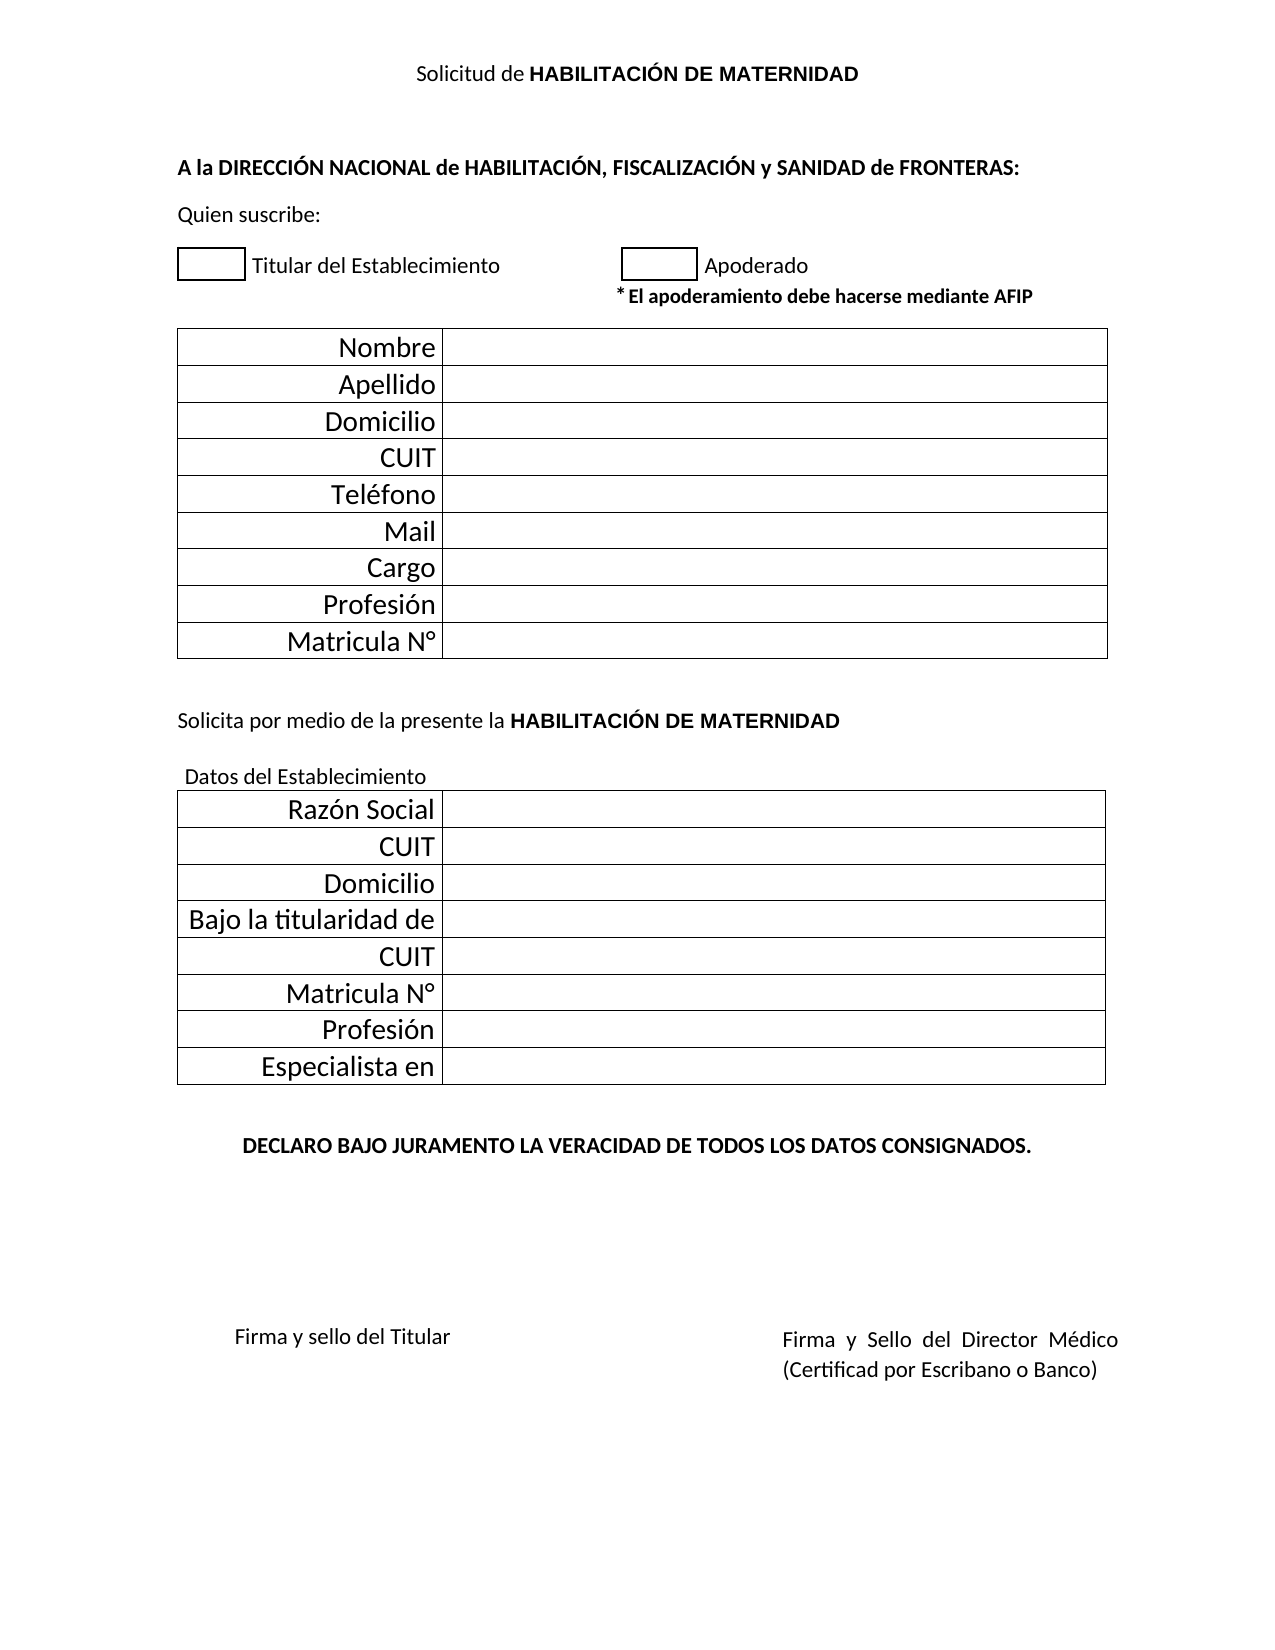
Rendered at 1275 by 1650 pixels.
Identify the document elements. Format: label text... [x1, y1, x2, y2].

table_cell Domicilio [178, 403, 442, 438]
table_cell [443, 439, 1107, 475]
table_cell Razón Social [178, 791, 442, 827]
table_cell [443, 513, 1107, 548]
text Quien suscribe: [177, 200, 1098, 228]
table_cell Especialista en [178, 1048, 442, 1084]
table_cell [443, 403, 1107, 438]
table_cell [443, 623, 1107, 658]
text A la DIRECCIÓN NACIONAL de HABILITACIÓN, FISCALIZACIÓN y SANIDAD de FRONTERAS: [177, 153, 1098, 181]
table_cell Cargo [178, 549, 442, 585]
table_cell Domicilio [178, 865, 442, 900]
table_cell [443, 549, 1107, 585]
table_cell Profesión [178, 1011, 442, 1047]
table_cell CUIT [178, 439, 442, 475]
table_cell Mail [178, 513, 442, 548]
table_cell [443, 476, 1107, 512]
table_header [623, 249, 696, 279]
table_cell [443, 1048, 1105, 1084]
table_header Titular del Establecimiento [246, 247, 621, 279]
table_header Apoderado [698, 247, 870, 279]
table_header [179, 249, 244, 279]
table_cell Profesión [178, 586, 442, 622]
table_cell CUIT [178, 938, 442, 974]
table_cell [443, 586, 1107, 622]
table_cell Teléfono [178, 476, 442, 512]
table_cell [443, 975, 1105, 1010]
table_cell [443, 366, 1107, 402]
table_cell [443, 865, 1105, 900]
table_header [443, 329, 1107, 365]
table_header Datos del Establecimiento [177, 734, 1105, 790]
table_cell [443, 791, 1105, 827]
table_cell [443, 1011, 1105, 1047]
table_cell [443, 828, 1105, 864]
text DECLARO BAJO JURAMENTO LA VERACIDAD DE TODOS LOS DATOS CONSIGNADOS. [177, 1132, 1098, 1159]
table_cell [443, 901, 1105, 937]
table_cell Matricula N° [178, 623, 442, 658]
table_cell Bajo la titularidad de [178, 901, 442, 937]
table_cell CUIT [178, 828, 442, 864]
text *El apoderamiento debe hacerse mediante AFIP [177, 281, 1098, 309]
table_cell Apellido [178, 366, 442, 402]
text Solicita por medio de la presente la HABILITACIÓN DE MATERNIDAD [177, 706, 1098, 734]
table_cell [443, 938, 1105, 974]
table_header Nombre [178, 329, 442, 365]
text Solicitud de HABILITACIÓN DE MATERNIDAD [177, 59, 1098, 87]
table_cell Matricula N° [178, 975, 442, 1010]
